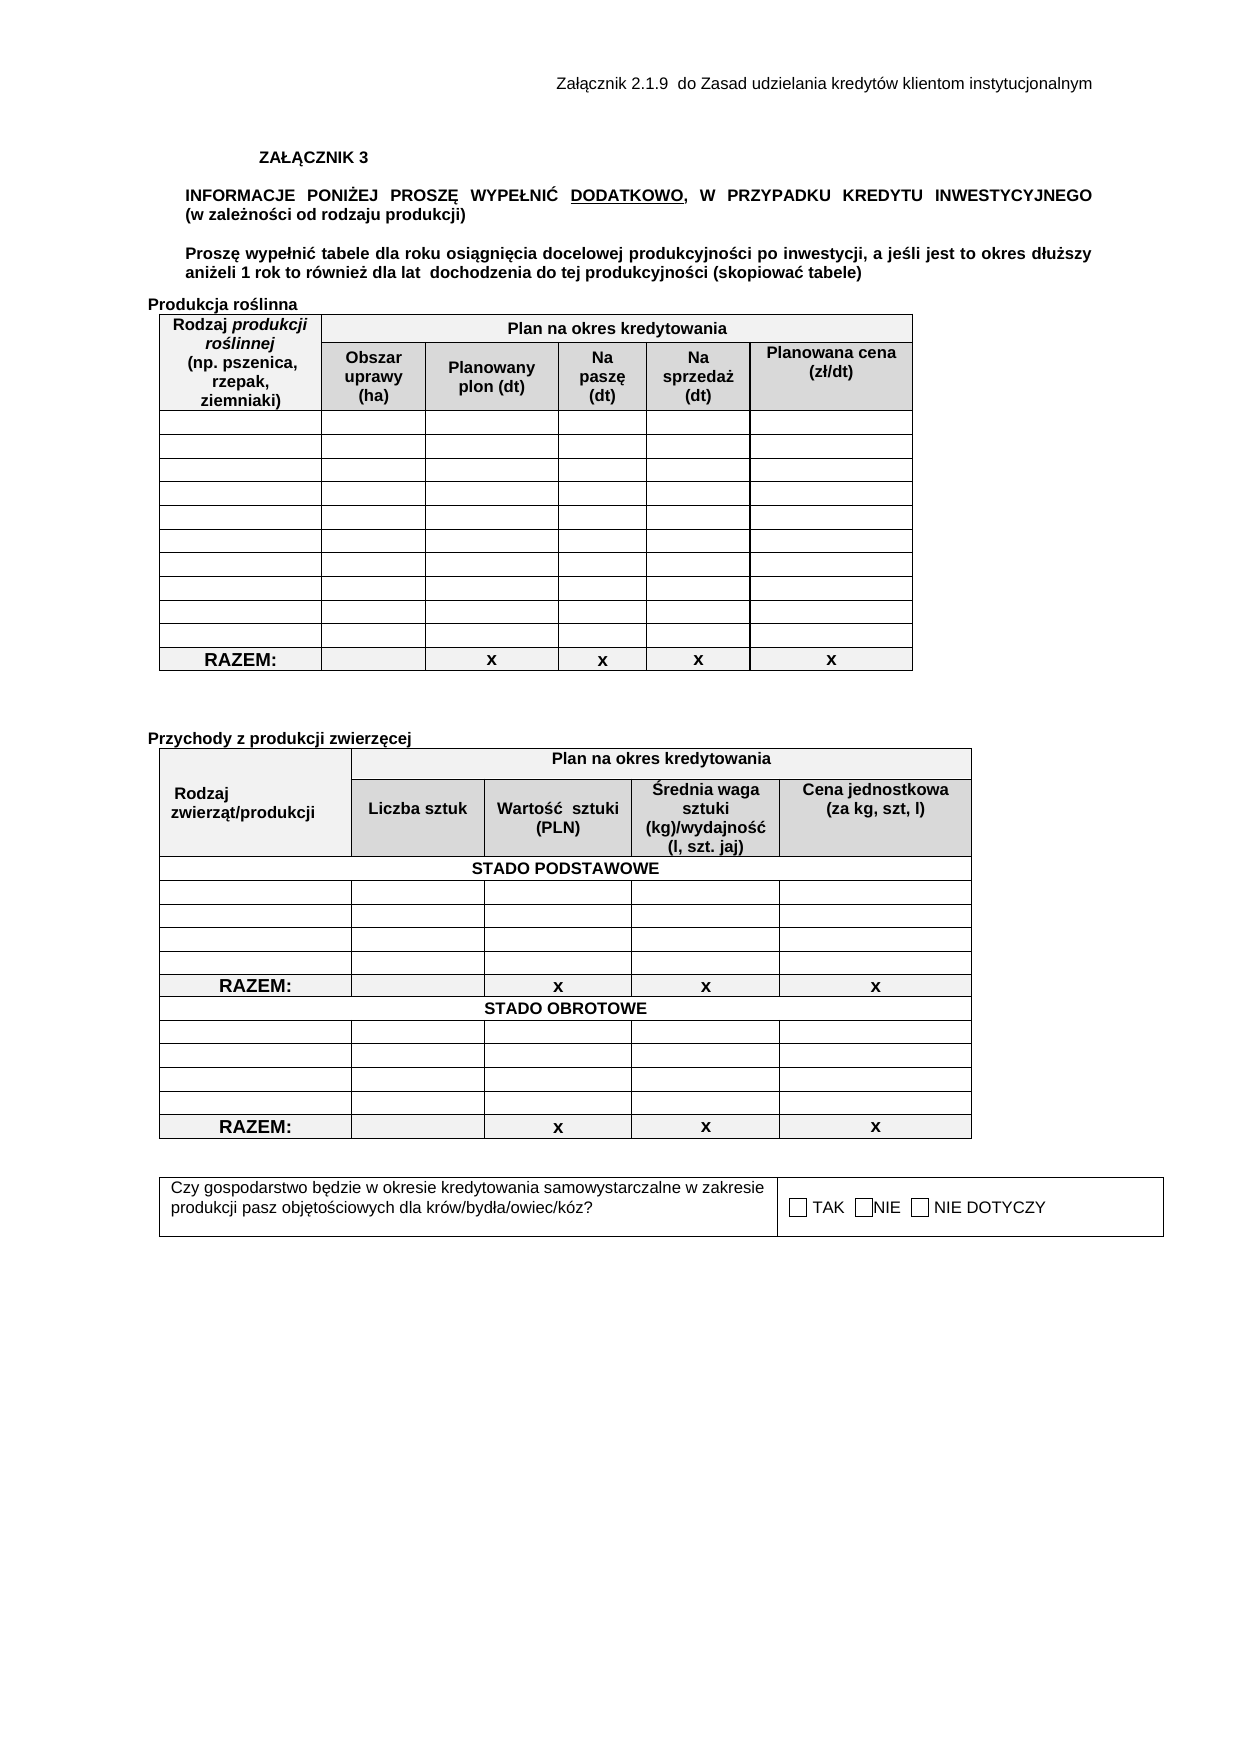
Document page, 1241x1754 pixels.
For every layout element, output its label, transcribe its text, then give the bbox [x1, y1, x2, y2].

table_cell [352, 1115, 484, 1138]
table_cell [160, 1044, 351, 1067]
table_cell [322, 553, 425, 576]
table_cell [485, 952, 631, 973]
table_cell [322, 459, 425, 481]
table_cell [559, 482, 646, 505]
table_cell [647, 577, 749, 599]
table_cell [632, 905, 779, 927]
table_cell [632, 1044, 779, 1067]
table_cell [426, 601, 558, 623]
table_cell [322, 530, 425, 552]
table_cell [485, 1068, 631, 1091]
table_cell [647, 459, 749, 481]
table_cell [780, 928, 971, 951]
table_cell [780, 905, 971, 927]
table_cell STADO PODSTAWOWE [160, 857, 971, 880]
table_cell [322, 435, 425, 458]
table_cell x [485, 1115, 631, 1138]
table_cell [160, 905, 351, 927]
text Przychody z produkcji zwierzęcej [148, 729, 1093, 748]
table_cell x [647, 648, 749, 670]
table_cell [751, 459, 912, 481]
table_cell [485, 881, 631, 903]
table_cell RAZEM: [160, 975, 351, 996]
table_cell [632, 1021, 779, 1043]
table_cell [352, 1044, 484, 1067]
table_header Rodzaj zwierząt/produkcji [160, 749, 351, 856]
table_cell [485, 1044, 631, 1067]
table_cell [751, 482, 912, 505]
table_cell [780, 1068, 971, 1091]
table_cell [751, 577, 912, 599]
table_cell [160, 881, 351, 903]
table_cell [559, 459, 646, 481]
table_cell [751, 506, 912, 528]
table_cell RAZEM: [160, 648, 321, 670]
table_cell [647, 553, 749, 576]
table_cell [160, 577, 321, 599]
table_cell [485, 905, 631, 927]
table_cell [160, 530, 321, 552]
table_cell [426, 435, 558, 458]
table_cell [647, 482, 749, 505]
table_cell x [780, 975, 971, 996]
table_cell Liczba sztuk [352, 780, 484, 856]
table_cell [352, 1068, 484, 1091]
table_cell [352, 952, 484, 973]
table_cell [485, 1021, 631, 1043]
text Proszę wypełnić tabele dla roku osiągnięcia docelowej produkcyjności po inwestycji, a jeśli jest to okres dłuższy aniżeli 1 rok to również dla lat dochodzenia do tej produkcyjności (skopiować tabele) [185, 243, 1093, 282]
table_header Plan na okres kredytowania [322, 315, 912, 342]
table_cell [160, 1068, 351, 1091]
table_cell [426, 459, 558, 481]
table_cell [160, 952, 351, 973]
table_cell [559, 601, 646, 623]
table_cell [160, 553, 321, 576]
table_cell [160, 1021, 351, 1043]
table_cell [632, 881, 779, 903]
table_cell x [426, 648, 558, 670]
table_cell [780, 1021, 971, 1043]
table_header TAK NIE NIE DOTYCZY [778, 1178, 1163, 1236]
table_cell [160, 459, 321, 481]
table_cell [751, 624, 912, 647]
table_cell [780, 952, 971, 973]
table_cell [160, 1092, 351, 1114]
table_cell [426, 411, 558, 434]
table_cell [559, 530, 646, 552]
table_cell Średnia waga sztuki (kg)/wydajność (l, szt. jaj) [632, 780, 779, 856]
text Produkcja roślinna [148, 294, 1093, 313]
table_cell Planowana cena (zł/dt) [751, 343, 912, 410]
table_cell [647, 411, 749, 434]
table_cell [780, 1092, 971, 1114]
table_cell [160, 482, 321, 505]
table_cell [352, 881, 484, 903]
table_cell [426, 506, 558, 528]
table_cell [352, 905, 484, 927]
table_cell [780, 1044, 971, 1067]
table_cell [426, 624, 558, 647]
table_cell Cena jednostkowa (za kg, szt, l) [780, 780, 971, 856]
table_cell [352, 1092, 484, 1114]
table_cell [322, 648, 425, 670]
table_cell [751, 553, 912, 576]
table_cell [559, 506, 646, 528]
table_header Rodzaj produkcji roślinnej (np. pszenica, rzepak, ziemniaki) [160, 315, 321, 410]
table_cell x [751, 648, 912, 670]
table_cell [485, 928, 631, 951]
table_cell [160, 624, 321, 647]
table_cell [160, 411, 321, 434]
table_cell [426, 530, 558, 552]
text INFORMACJE PONIŻEJ PROSZĘ WYPEŁNIĆ DODATKOWO, W PRZYPADKU KREDYTU INWESTYCYJNEGO (w zależności od rodzaju produkcji) [185, 186, 1093, 224]
table_cell [632, 1068, 779, 1091]
table_cell [647, 435, 749, 458]
table_cell [322, 577, 425, 599]
table_cell [647, 506, 749, 528]
table_cell [160, 435, 321, 458]
table_cell x [780, 1115, 971, 1138]
table_cell [751, 435, 912, 458]
table_cell [632, 928, 779, 951]
table_header Plan na okres kredytowania [352, 749, 971, 778]
table_cell Obszar uprawy (ha) [322, 343, 425, 410]
table_cell [322, 482, 425, 505]
table_cell [751, 601, 912, 623]
table_cell [426, 553, 558, 576]
table_cell Wartość sztuki (PLN) [485, 780, 631, 856]
table_cell Na paszę (dt) [559, 343, 646, 410]
table_cell [559, 553, 646, 576]
table_cell [426, 577, 558, 599]
table_cell [559, 577, 646, 599]
table_cell RAZEM: [160, 1115, 351, 1138]
table_cell [426, 482, 558, 505]
table_cell [160, 506, 321, 528]
table_cell [352, 1021, 484, 1043]
table_cell [647, 530, 749, 552]
table_cell [322, 624, 425, 647]
table_cell [559, 411, 646, 434]
text ZAŁĄCZNIK 3 [185, 148, 1093, 167]
table_cell x [632, 1115, 779, 1138]
table_cell [751, 411, 912, 434]
table_cell [352, 975, 484, 996]
table_cell [160, 928, 351, 951]
table_cell [559, 435, 646, 458]
table_cell Planowany plon (dt) [426, 343, 558, 410]
table_cell [780, 881, 971, 903]
table_cell [647, 601, 749, 623]
table_cell x [485, 975, 631, 996]
table_header Czy gospodarstwo będzie w okresie kredytowania samowystarczalne w zakresie produkcji pasz objętościowych dla krów/bydła/owiec/kóz? [160, 1178, 777, 1236]
table_cell [322, 601, 425, 623]
table_cell [322, 411, 425, 434]
table_cell x [632, 975, 779, 996]
table_cell [559, 624, 646, 647]
table_cell [632, 1092, 779, 1114]
table_cell [352, 928, 484, 951]
table_cell Na sprzedaż (dt) [647, 343, 749, 410]
table_cell x [559, 648, 646, 670]
table_cell [322, 506, 425, 528]
table_cell [485, 1092, 631, 1114]
table_cell [751, 530, 912, 552]
table_cell STADO OBROTOWE [160, 997, 971, 1020]
table_cell [647, 624, 749, 647]
table_cell [160, 601, 321, 623]
table_cell [632, 952, 779, 973]
